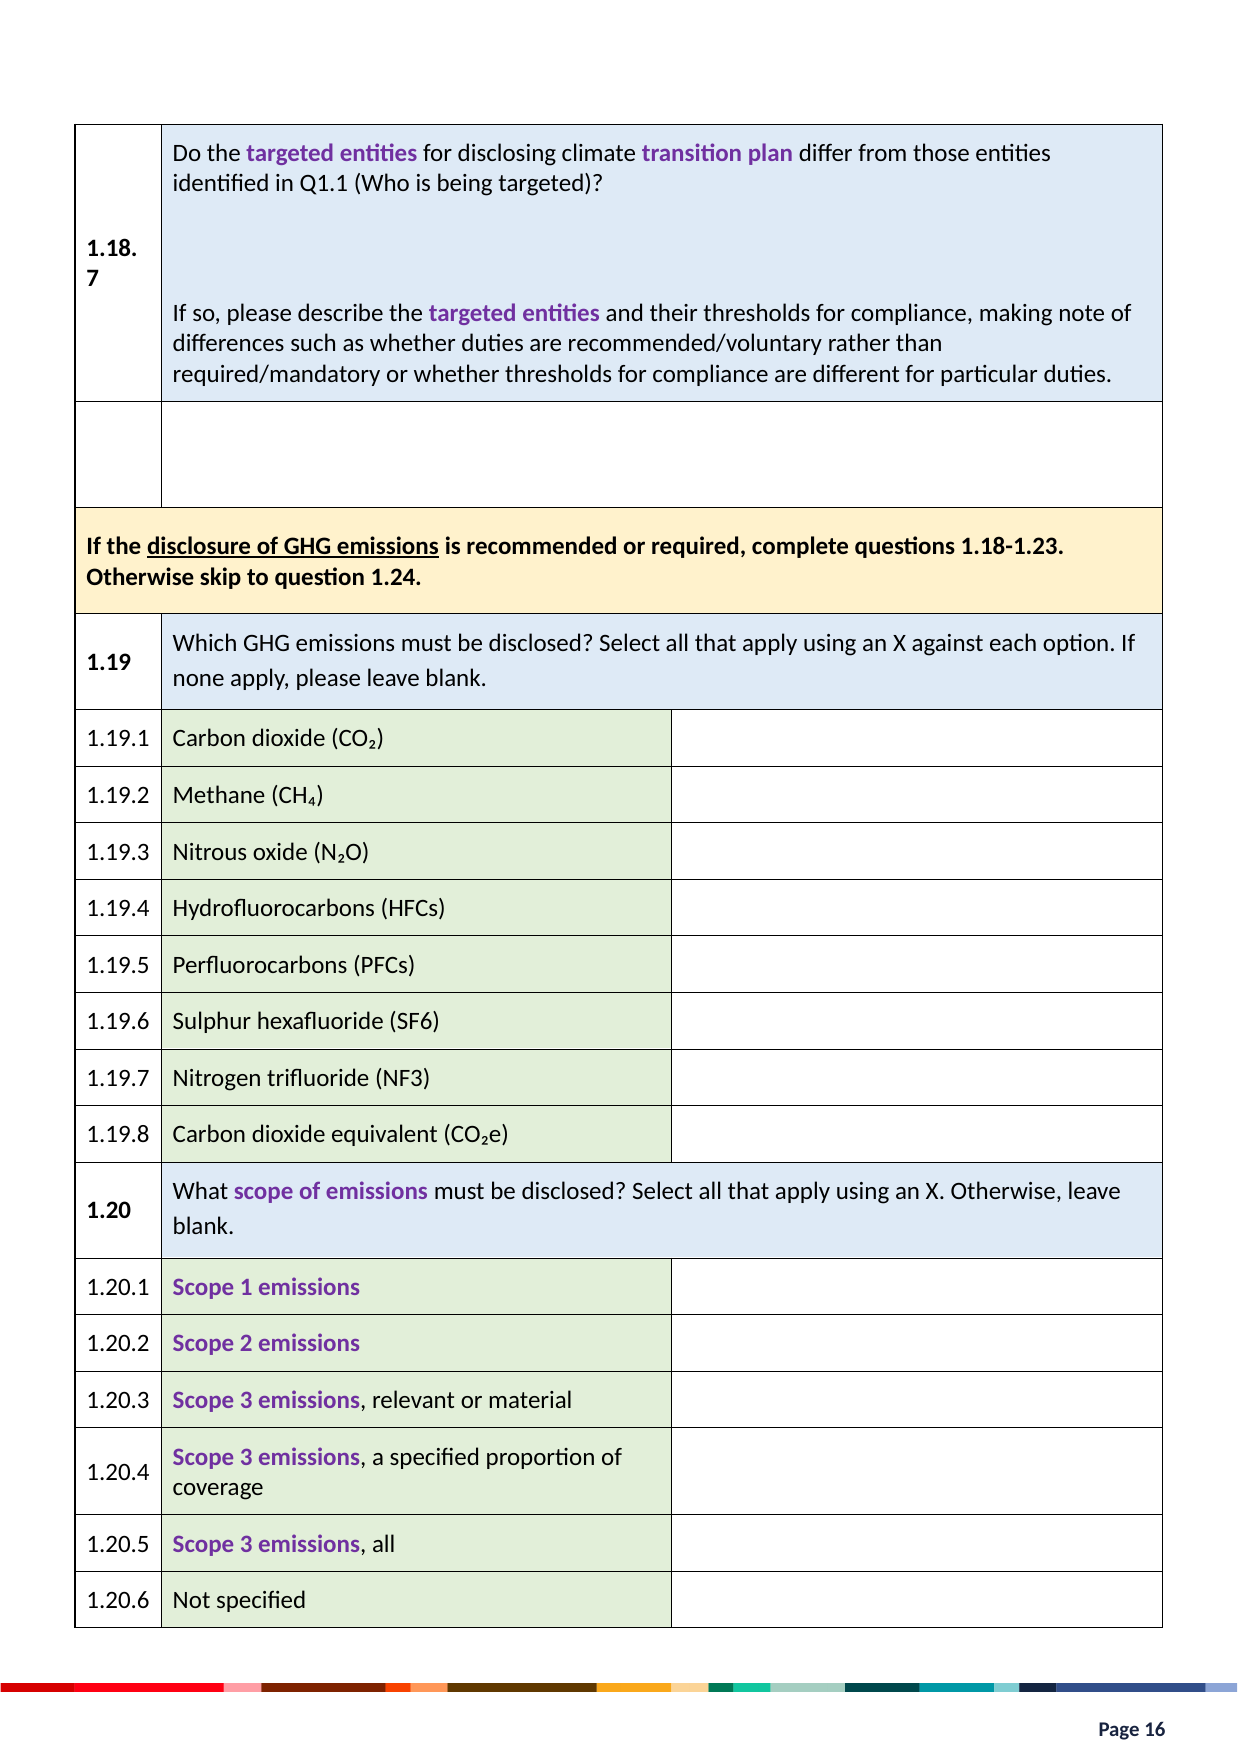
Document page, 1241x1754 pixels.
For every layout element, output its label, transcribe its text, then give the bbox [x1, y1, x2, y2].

table_cell Scope 3 emissions, relevant or material [162, 1372, 671, 1427]
table_cell 1.20.3 [76, 1372, 161, 1427]
table_cell [672, 1259, 1162, 1314]
table_cell 1.20.6 [76, 1572, 161, 1627]
table_cell Scope 1 emissions [162, 1259, 671, 1314]
table_cell Scope 3 emissions, a specified proportion of coverage [162, 1428, 671, 1514]
table_cell 1.19.2 [76, 767, 161, 822]
table_cell 1.19.4 [76, 880, 161, 935]
table_cell 1.19.3 [76, 823, 161, 879]
table_cell 1.18.7 [76, 125, 161, 401]
table_cell [672, 1428, 1162, 1514]
table_cell Carbon dioxide equivalent (CO₂e) [162, 1106, 671, 1162]
table_cell Hydrofluorocarbons (HFCs) [162, 880, 671, 935]
table_cell [672, 1050, 1162, 1105]
table_cell [672, 936, 1162, 992]
table_cell 1.20.2 [76, 1315, 161, 1371]
table_cell Not specified [162, 1572, 671, 1627]
table_cell [162, 402, 1162, 507]
table_cell [672, 710, 1162, 766]
table_cell Which GHG emissions must be disclosed? Select all that apply using an X against each option. If none apply, please leave blank. [162, 614, 1162, 709]
table_cell 1.19.6 [76, 993, 161, 1048]
table_cell [672, 1106, 1162, 1162]
table_cell [672, 1315, 1162, 1371]
table_cell If the disclosure of GHG emissions is recommended or required, complete questions 1.18-1.23. Otherwise skip to question 1.24. [76, 508, 1162, 613]
table_cell 1.19 [76, 614, 161, 709]
table_cell [672, 993, 1162, 1048]
table_cell What scope of emissions must be disclosed? Select all that apply using an X. Otherwise, leave blank. [162, 1163, 1162, 1257]
table_cell [672, 767, 1162, 822]
table_cell Scope 3 emissions, all [162, 1515, 671, 1571]
table_cell 1.20.4 [76, 1428, 161, 1514]
table_cell 1.20 [76, 1163, 161, 1257]
table_cell Methane (CH₄) [162, 767, 671, 822]
table_cell Do the targeted entities for disclosing climate transition plan differ from those entities identified in Q1.1 (Who is being targeted)? If so, please describe the targeted entities and their thresholds for compliance, making note of differences such as whether duties are recommended/voluntary rather than required/mandatory or whether thresholds for compliance are different for particular duties. [162, 125, 1162, 401]
table_cell [76, 402, 161, 507]
picture [0, 1683, 1236, 1692]
table_cell Nitrogen trifluoride (NF3) [162, 1050, 671, 1105]
table_cell 1.19.7 [76, 1050, 161, 1105]
table_cell Perfluorocarbons (PFCs) [162, 936, 671, 992]
table_cell Scope 2 emissions [162, 1315, 671, 1371]
table_cell Nitrous oxide (N₂O) [162, 823, 671, 879]
table_cell 1.19.8 [76, 1106, 161, 1162]
table_cell 1.20.1 [76, 1259, 161, 1314]
table_cell [672, 823, 1162, 879]
table_cell 1.20.5 [76, 1515, 161, 1571]
table_cell [672, 1372, 1162, 1427]
table_cell Carbon dioxide (CO₂) [162, 710, 671, 766]
table_cell [672, 1515, 1162, 1571]
table_cell [672, 1572, 1162, 1627]
table_cell [672, 880, 1162, 935]
table_cell 1.19.1 [76, 710, 161, 766]
table_cell 1.19.5 [76, 936, 161, 992]
table_cell Sulphur hexafluoride (SF6) [162, 993, 671, 1048]
